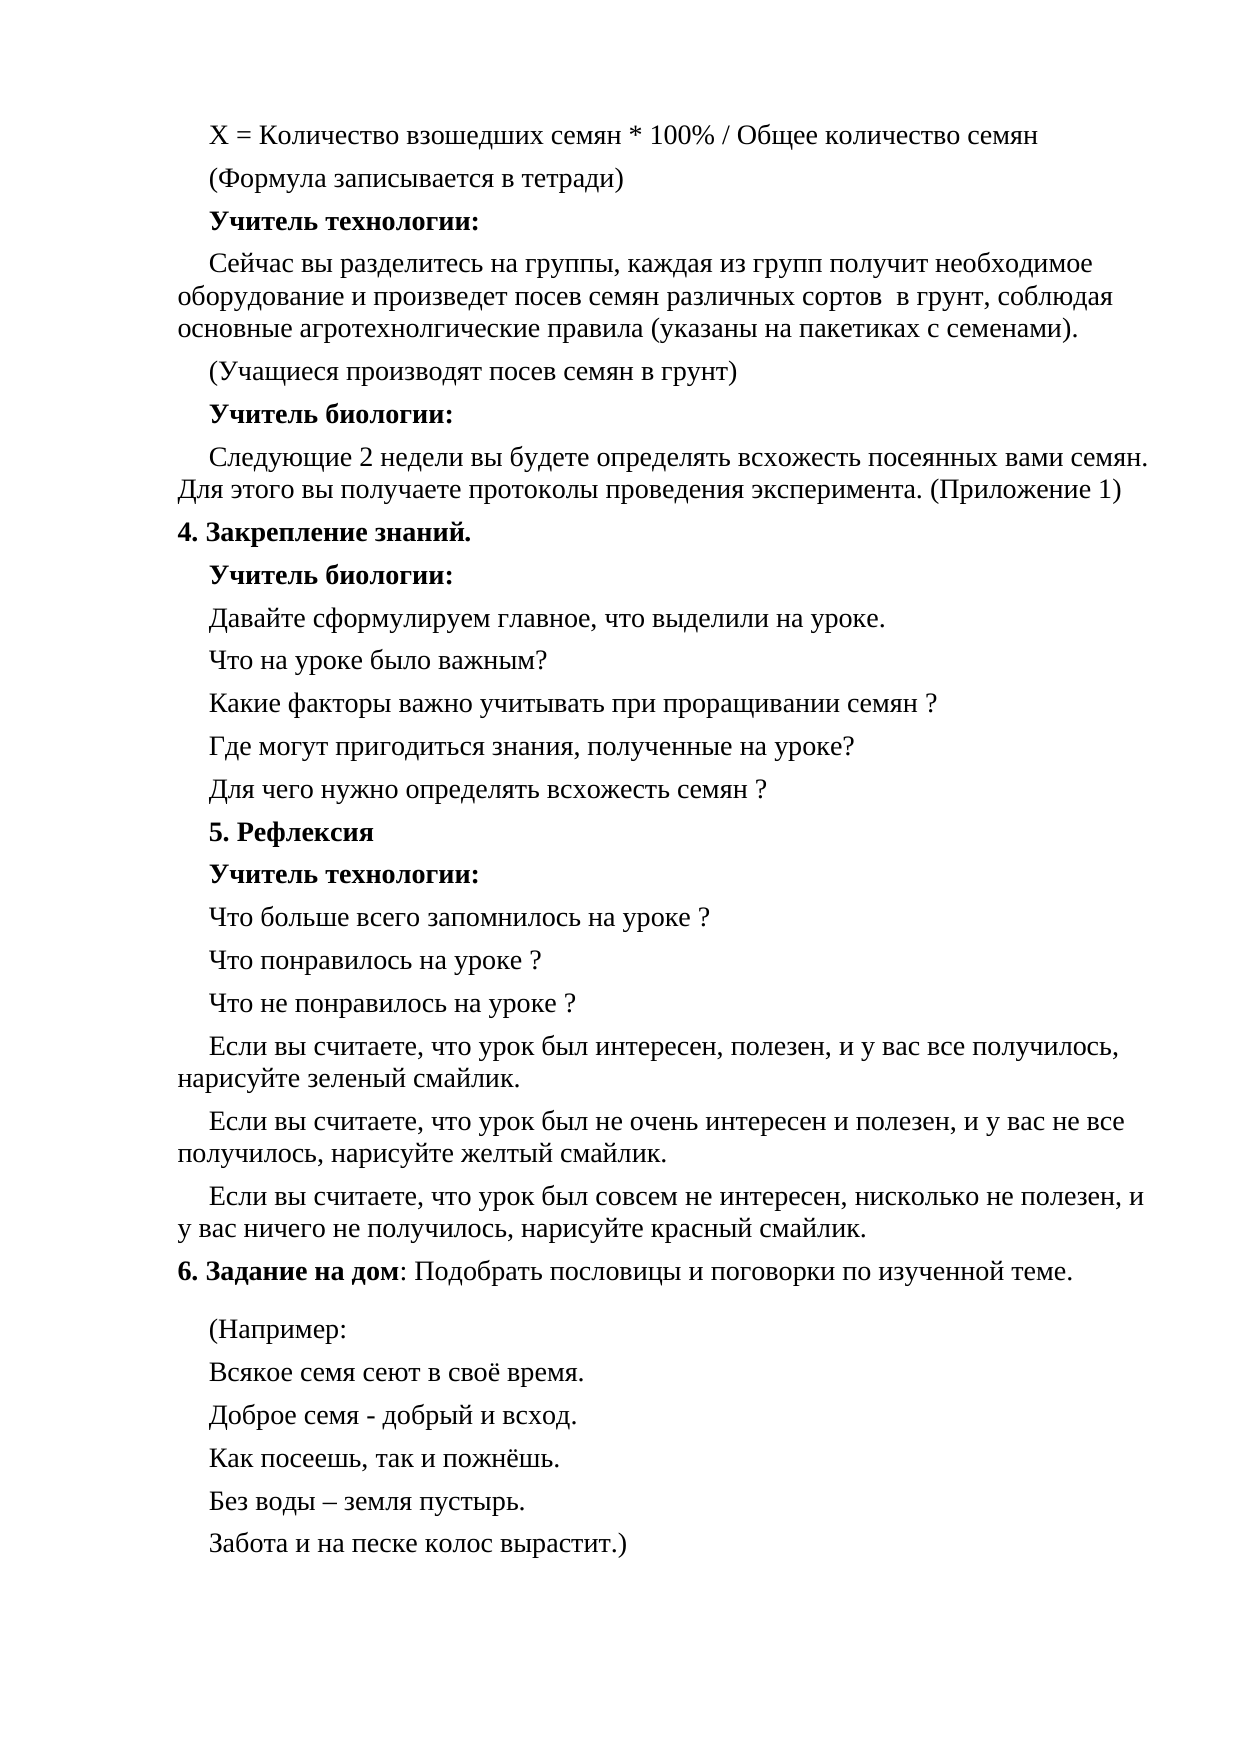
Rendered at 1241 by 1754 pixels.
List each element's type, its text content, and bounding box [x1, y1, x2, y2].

text Что больше всего запомнилось на уроке ? [177, 900, 1152, 933]
text Для чего нужно определять всхожесть семян ? [177, 772, 1152, 804]
text Учитель технологии: [177, 204, 1152, 236]
text Сейчас вы разделитесь на группы, каждая из групп получит необходимое оборудование и произведет посев семян различных сортов в грунт, соблюдая основные агротехнолгические правила (указаны на пакетиках с семенами). [177, 247, 1152, 344]
text Если вы считаете, что урок был не очень интересен и полезен, и у вас не все получилось, нарисуйте желтый смайлик. [177, 1104, 1152, 1169]
text 6. Задание на дом: Подобрать пословицы и поговорки по изученной теме. [177, 1254, 1152, 1287]
text Что не понравилось на уроке ? [177, 986, 1152, 1018]
text Что на уроке было важным? [177, 643, 1152, 676]
text Учитель биологии: [177, 397, 1152, 429]
text Х = Количество взошедших семян * 100% / Общее количество семян [177, 118, 1152, 151]
text (Формула записывается в тетради) [177, 161, 1152, 193]
text 5. Рефлексия [177, 815, 1152, 847]
text Как посеешь, так и пожнёшь. [177, 1441, 1152, 1473]
text (Учащиеся производят посев семян в грунт) [177, 354, 1152, 387]
text Следующие 2 недели вы будете определять всхожесть посеянных вами семян. Для этого вы получаете протоколы проведения эксперимента. (Приложение 1) [177, 440, 1152, 504]
text Где могут пригодиться знания, полученные на уроке? [177, 729, 1152, 761]
text (Например: [177, 1312, 1152, 1345]
text Без воды – земля пустырь. [177, 1484, 1152, 1516]
text Давайте сформулируем главное, что выделили на уроке. [177, 601, 1152, 633]
text Если вы считаете, что урок был совсем не интересен, нисколько не полезен, и у вас ничего не получилось, нарисуйте красный смайлик. [177, 1179, 1152, 1244]
text 4. Закрепление знаний. [177, 515, 1152, 547]
text Учитель технологии: [177, 857, 1152, 890]
text Доброе семя - добрый и всход. [177, 1398, 1152, 1430]
text Забота и на песке колос вырастит.) [177, 1526, 1152, 1559]
text Что понравилось на уроке ? [177, 943, 1152, 976]
text Если вы считаете, что урок был интересен, полезен, и у вас все получилось, нарисуйте зеленый смайлик. [177, 1029, 1152, 1093]
text Какие факторы важно учитывать при проращивании семян ? [177, 686, 1152, 719]
text Всякое семя сеют в своё время. [177, 1355, 1152, 1388]
text Учитель биологии: [177, 558, 1152, 590]
